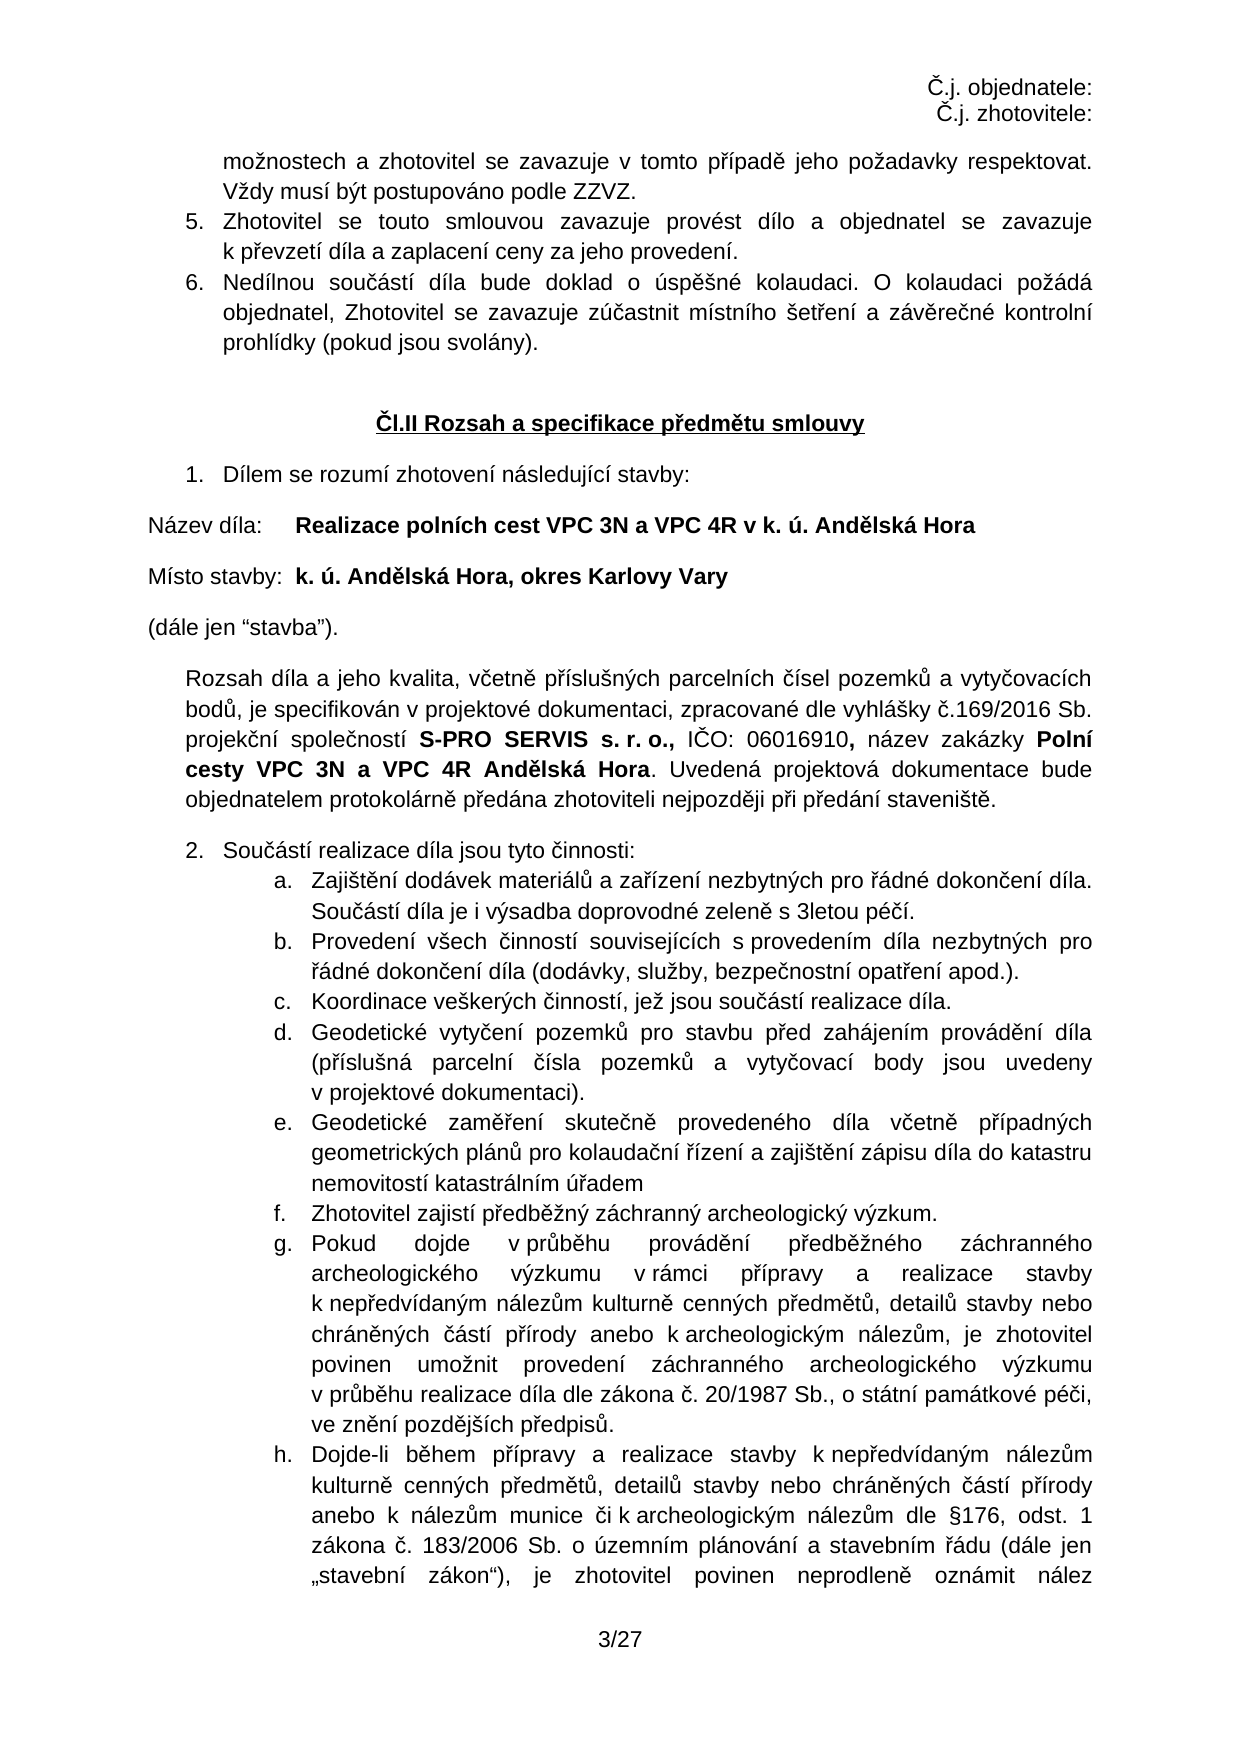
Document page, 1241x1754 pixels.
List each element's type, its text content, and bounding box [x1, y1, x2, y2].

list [185, 148, 1093, 204]
list Geodetické zaměření skutečně provedeného díla včetně případných geometrických plánů pro kolaudační řízení a zajištění zápisu díla do katastru nemovitostí katastrálním úřadem [274, 1109, 1093, 1196]
list Zhotovitel se touto smlouvou zavazuje provést dílo a objednatel se zavazuje k převzetí díla a zaplacení ceny za jeho provedení. [185, 208, 1093, 264]
list Nedílnou součástí díla bude doklad o úspěšné kolaudaci. O kolaudaci požádá objednatel, Zhotovitel se zavazuje zúčastnit místního šetření a závěrečné kontrolní prohlídky (pokud jsou svolány). [185, 268, 1093, 355]
text Rozsah díla a jeho kvalita, včetně příslušných parcelních čísel pozemků a vytyčovacích bodů, je specifikován v projektové dokumentaci, zpracované dle vyhlášky č.169/2016 Sb. projekční společností S-PRO SERVIS s. r. o., IČO: 06016910, název zakázky Polní cesty VPC 3N a VPC 4R Andělská Hora. Uvedená projektová dokumentace bude objednatelem protokolárně předána zhotoviteli nejpozději při předání staveniště. [185, 665, 1093, 812]
text Místo stavby: k. ú. Andělská Hora, okres Karlovy Vary [148, 563, 1093, 589]
list Pokud dojde v průběhu provádění předběžného záchranného archeologického výzkumu v rámci přípravy a realizace stavby k nepředvídaným nálezům kulturně cenných předmětů, detailů stavby nebo chráněných částí přírody anebo k archeologickým nálezům, je zhotovitel povinen umožnit provedení záchranného archeologického výzkumu v průběhu realizace díla dle zákona č. 20/1987 Sb., o státní památkové péči, ve znění pozdějších předpisů. [274, 1230, 1093, 1437]
list Zhotovitel zajistí předběžný záchranný archeologický výzkum. [274, 1200, 1093, 1226]
text (dále jen “stavba”). [148, 614, 1093, 641]
list Koordinace veškerých činností, jež jsou součástí realizace díla. [274, 988, 1093, 1014]
text Název díla: Realizace polních cest VPC 3N a VPC 4R v k. ú. Andělská Hora [148, 512, 1093, 538]
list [274, 1441, 1093, 1588]
list Geodetické vytyčení pozemků pro stavbu před zahájením provádění díla (příslušná parcelní čísla pozemků a vytyčovací body jsou uvedeny v projektové dokumentaci). [274, 1018, 1093, 1105]
list Dílem se rozumí zhotovení následující stavby: [185, 461, 1093, 487]
list Provedení všech činností souvisejících s provedením díla nezbytných pro řádné dokončení díla (dodávky, služby, bezpečnostní opatření apod.). [274, 928, 1093, 984]
list Součástí realizace díla jsou tyto činnosti: [185, 837, 1093, 863]
text Čl.II Rozsah a specifikace předmětu smlouvy [148, 410, 1093, 436]
list Zajištění dodávek materiálů a zařízení nezbytných pro řádné dokončení díla. Součástí díla je i výsadba doprovodné zeleně s 3letou péčí. [274, 867, 1093, 924]
